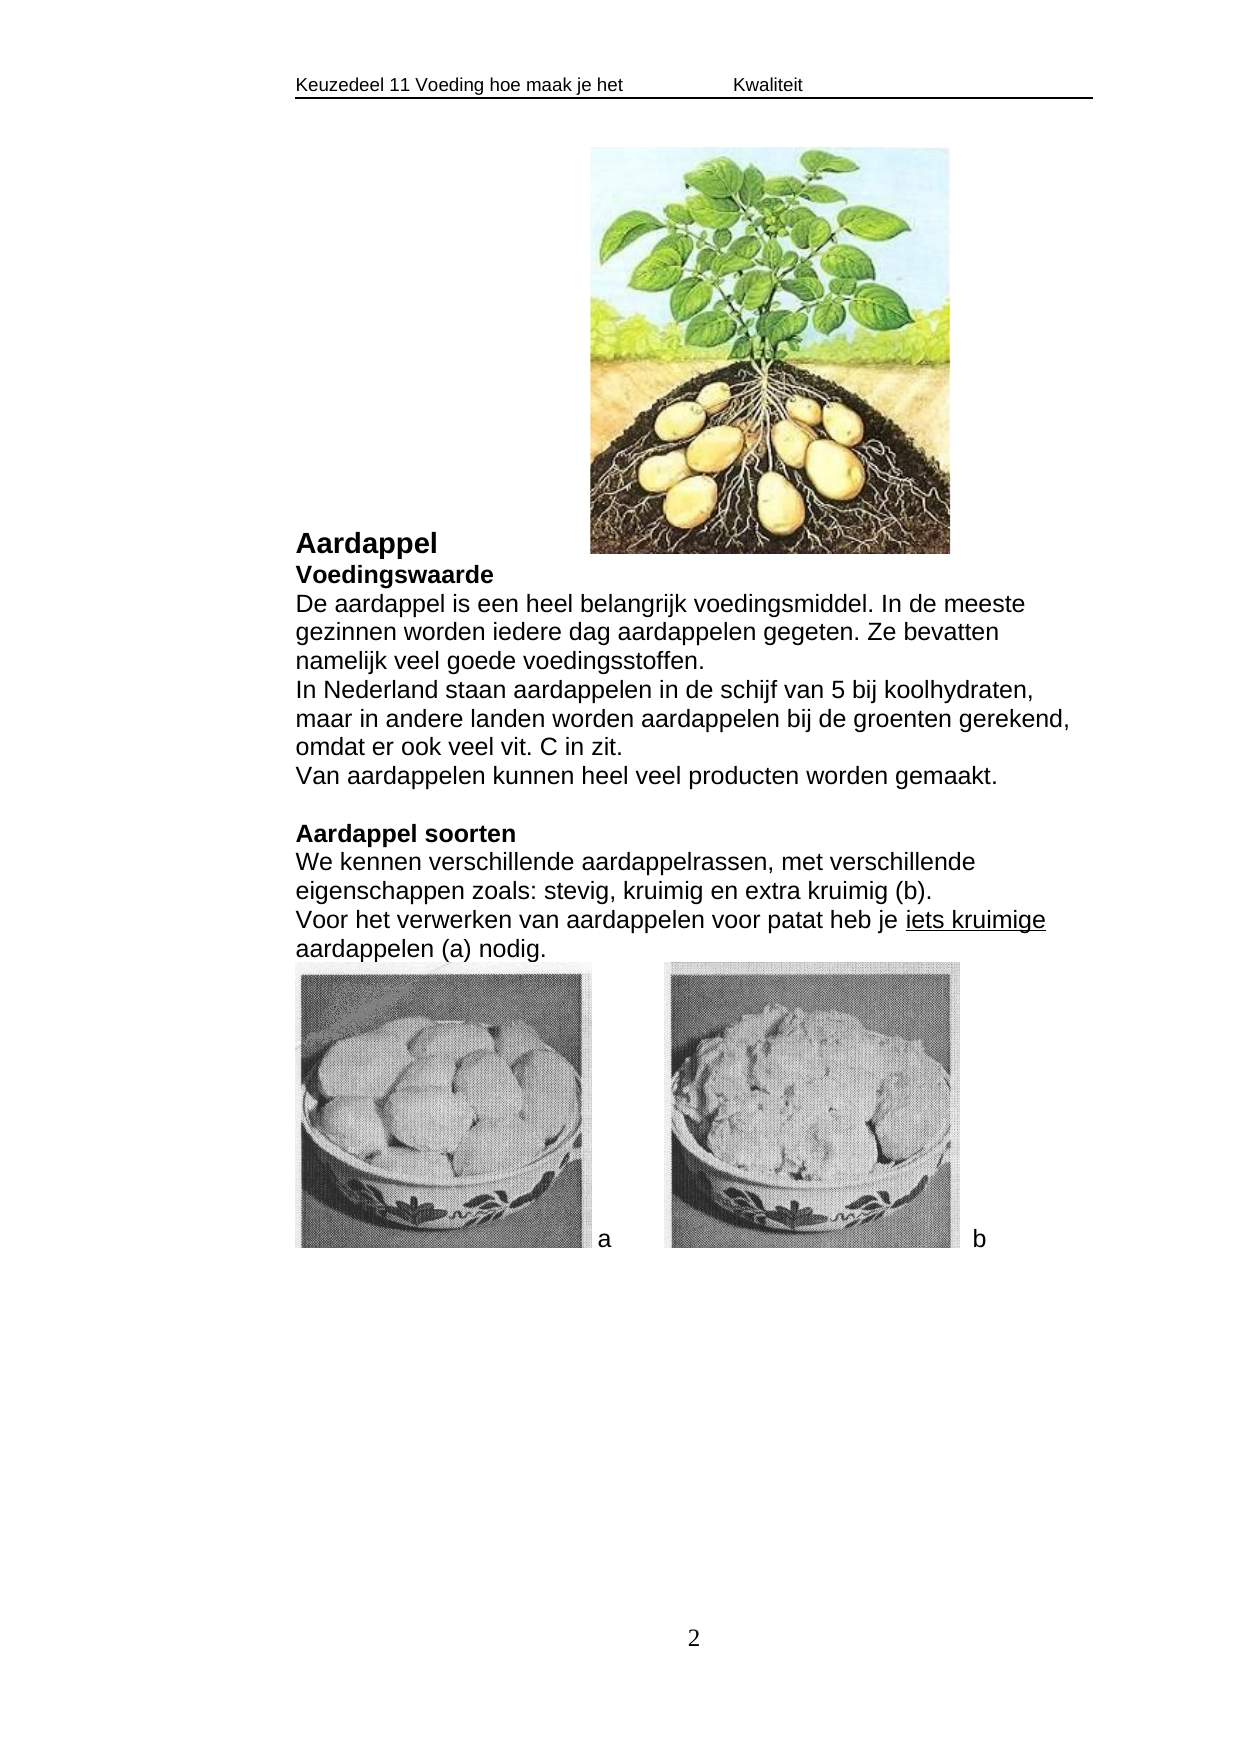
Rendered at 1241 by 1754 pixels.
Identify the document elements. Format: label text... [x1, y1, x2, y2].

text In Nederland staan aardappelen in de schijf van 5 bij koolhydraten, maar in andere landen worden aardappelen bij de groenten gerekend, omdat er ook veel vit. C in zit. [295, 675, 1093, 761]
text Van aardappelen kunnen heel veel producten worden gemaakt. [295, 761, 1093, 790]
picture [590, 147, 951, 554]
text Voor het verwerken van aardappelen voor patat heb je iets kruimige aardappelen (a) nodig. [295, 905, 1093, 962]
text We kennen verschillende aardappelrassen, met verschillende eigenschappen zoals: stevig, kruimig en extra kruimig (b). [295, 847, 1093, 905]
text Voedingswaarde [295, 560, 1093, 588]
picture [295, 962, 592, 1248]
text Aardappel soorten [295, 818, 1093, 847]
text De aardappel is een heel belangrijk voedingsmiddel. In de meeste gezinnen worden iedere dag aardappelen gegeten. Ze bevatten namelijk veel goede voedingsstoffen. [295, 588, 1093, 675]
picture [664, 962, 960, 1248]
